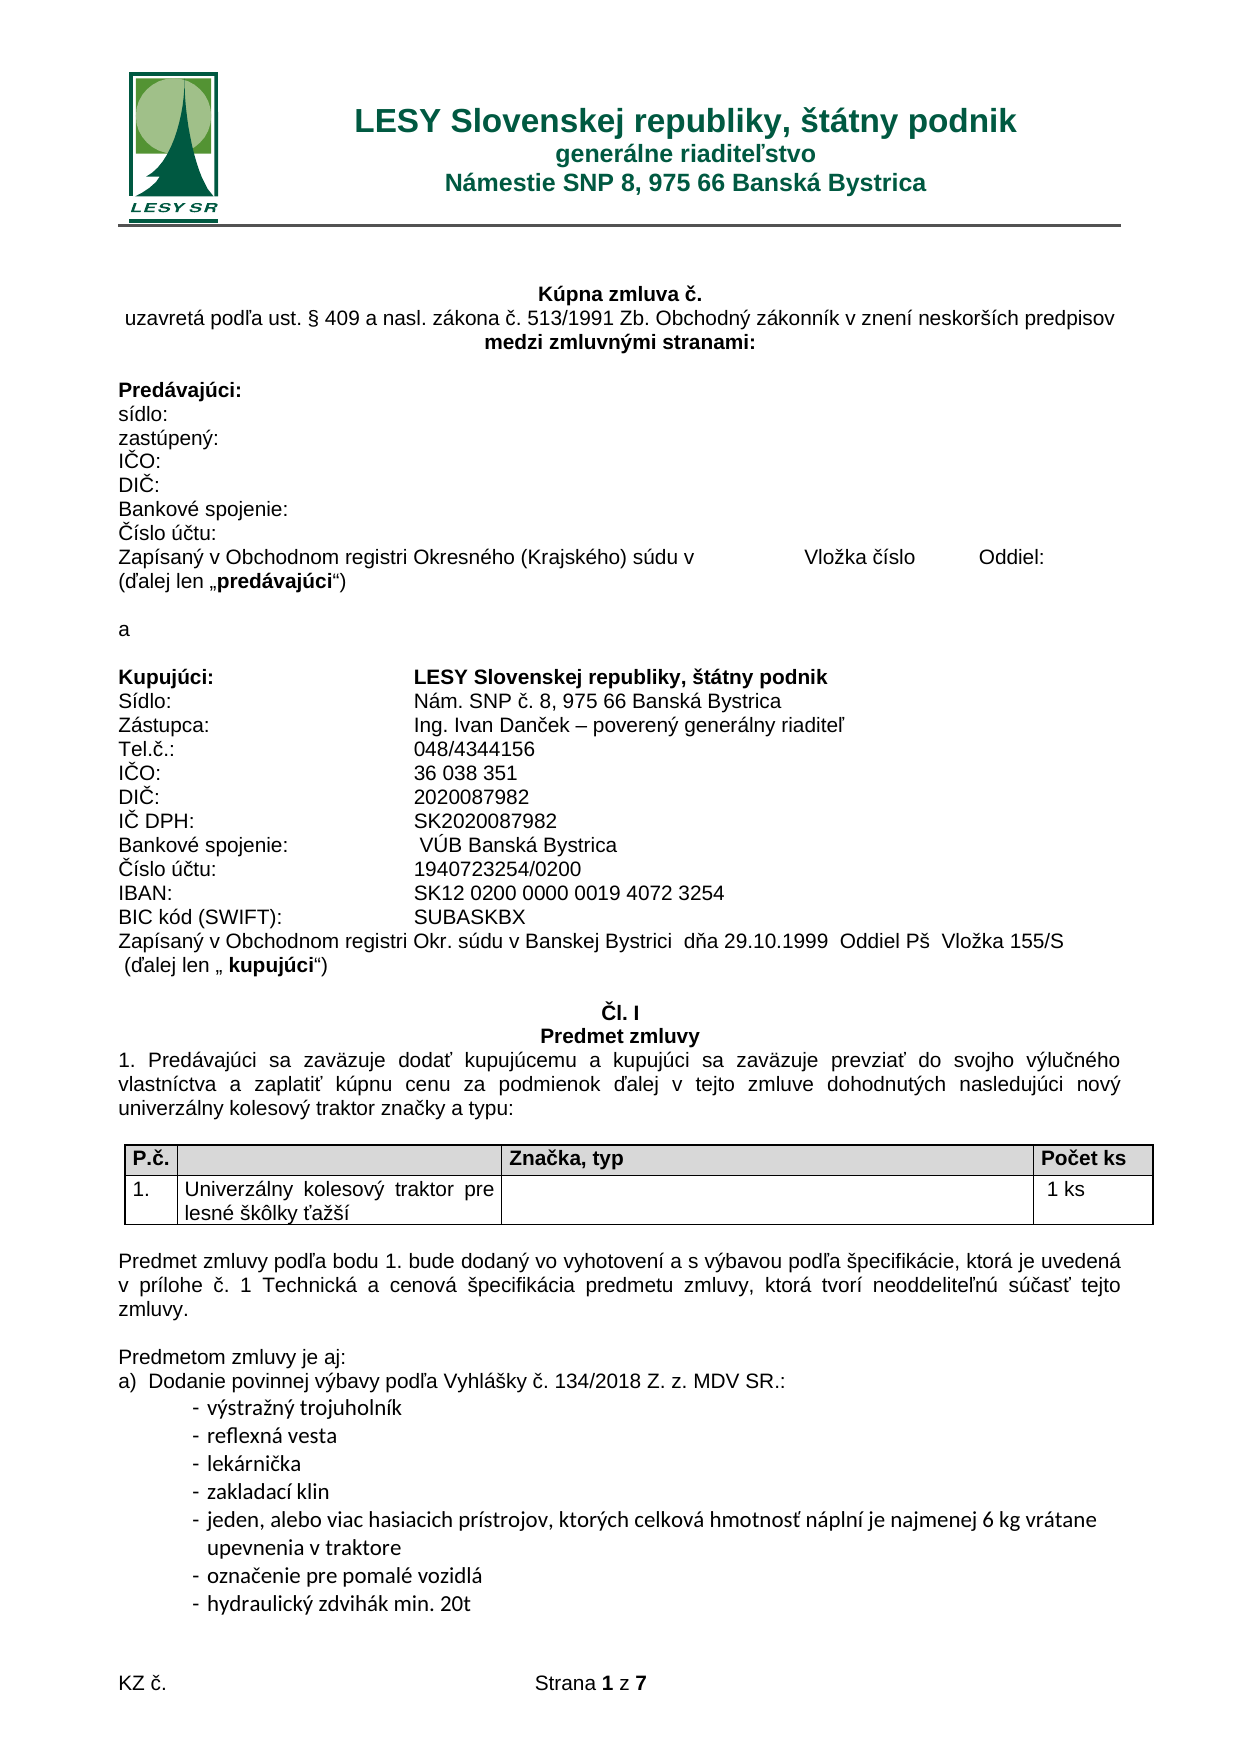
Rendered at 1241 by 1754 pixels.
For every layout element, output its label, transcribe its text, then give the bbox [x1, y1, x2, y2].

text Zapísaný v Obchodnom registri Okresného (Krajského) súdu v Vložka číslo Oddiel: [118, 545, 1122, 569]
text Kúpna zmluva č. [118, 282, 1122, 306]
text IČO: 36 038 351 [118, 761, 1122, 785]
table_header Značka, typ [502, 1146, 1033, 1175]
text Predmet zmluvy podľa bodu 1. bude dodaný vo vyhotovení a s výbavou podľa špecifikácie, ktorá je uvedená v prílohe č. 1 Technická a cenová špecifikácia predmetu zmluvy, ktorá tvorí neoddeliteľnú súčasť tejto zmluvy. [118, 1249, 1122, 1321]
text Bankové spojenie: [118, 497, 1122, 521]
text IČO: [118, 449, 1122, 473]
list označenie pre pomalé vozidlá [192, 1561, 1134, 1589]
table_header P.č. [126, 1146, 177, 1175]
table_cell Univerzálny kolesový traktor pre lesné škôlky ťažší [178, 1176, 501, 1224]
text DIČ: 2020087982 [118, 785, 1122, 809]
text IČ DPH: SK2020087982 [118, 809, 1122, 833]
text uzavretá podľa ust. § 409 a nasl. zákona č. 513/1991 Zb. Obchodný zákonník v znení neskorších predpisov [118, 306, 1122, 329]
text Kupujúci: LESY Slovenskej republiky, štátny podnik [118, 665, 1122, 689]
text zastúpený: [118, 425, 1122, 449]
text Zástupca: Ing. Ivan Danček – poverený generálny riaditeľ [118, 713, 1122, 737]
list zakladací klin [192, 1477, 1134, 1505]
text BIC kód (SWIFT): SUBASKBX [118, 904, 1122, 928]
text (ďalej len „ kupujúci“) [118, 952, 1122, 976]
list lekárnička [192, 1449, 1134, 1477]
list výstražný trojuholník [192, 1393, 1134, 1421]
table_cell 1. [126, 1176, 177, 1224]
text sídlo: [118, 401, 1122, 425]
text DIČ: [118, 473, 1122, 497]
text Bankové spojenie: VÚB Banská Bystrica [118, 833, 1122, 857]
table_cell [502, 1176, 1033, 1224]
text Predmetom zmluvy je aj: [118, 1345, 1122, 1369]
text Číslo účtu: [118, 521, 1122, 545]
text Čl. I [118, 1000, 1122, 1024]
text medzi zmluvnými stranami: [118, 329, 1122, 353]
text a [118, 617, 1122, 641]
text Číslo účtu: 1940723254/0200 [118, 857, 1122, 881]
list hydraulický zdvihák min. 20t [192, 1589, 1134, 1617]
table_header Počet ks [1034, 1146, 1152, 1175]
table_header [178, 1146, 501, 1175]
text a) Dodanie povinnej výbavy podľa Vyhlášky č. 134/2018 Z. z. MDV SR.: [118, 1369, 1122, 1393]
text (ďalej len „predávajúci“) [118, 569, 1122, 593]
text 1. Predávajúci sa zaväzuje dodať kupujúcemu a kupujúci sa zaväzuje prevziať do svojho výlučného vlastníctva a zaplatiť kúpnu cenu za podmienok ďalej v tejto zmluve dohodnutých nasledujúci nový univerzálny kolesový traktor značky a typu: [118, 1048, 1122, 1120]
text Zapísaný v Obchodnom registri Okr. súdu v Banskej Bystrici dňa 29.10.1999 Oddiel Pš Vložka 155/S [118, 928, 1122, 952]
text Tel.č.: 048/4344156 [118, 737, 1122, 761]
text IBAN: SK12 0200 0000 0019 4072 3254 [118, 881, 1122, 904]
table_cell 1 ks [1034, 1176, 1152, 1224]
text Predmet zmluvy [118, 1024, 1122, 1048]
list jeden, alebo viac hasiacich prístrojov, ktorých celková hmotnosť náplní je najmenej 6 kg vrátane upevnenia v traktore [192, 1505, 1134, 1561]
text Sídlo: Nám. SNP č. 8, 975 66 Banská Bystrica [118, 689, 1122, 713]
text Predávajúci: [118, 377, 1122, 401]
list reflexná vesta [192, 1421, 1134, 1449]
